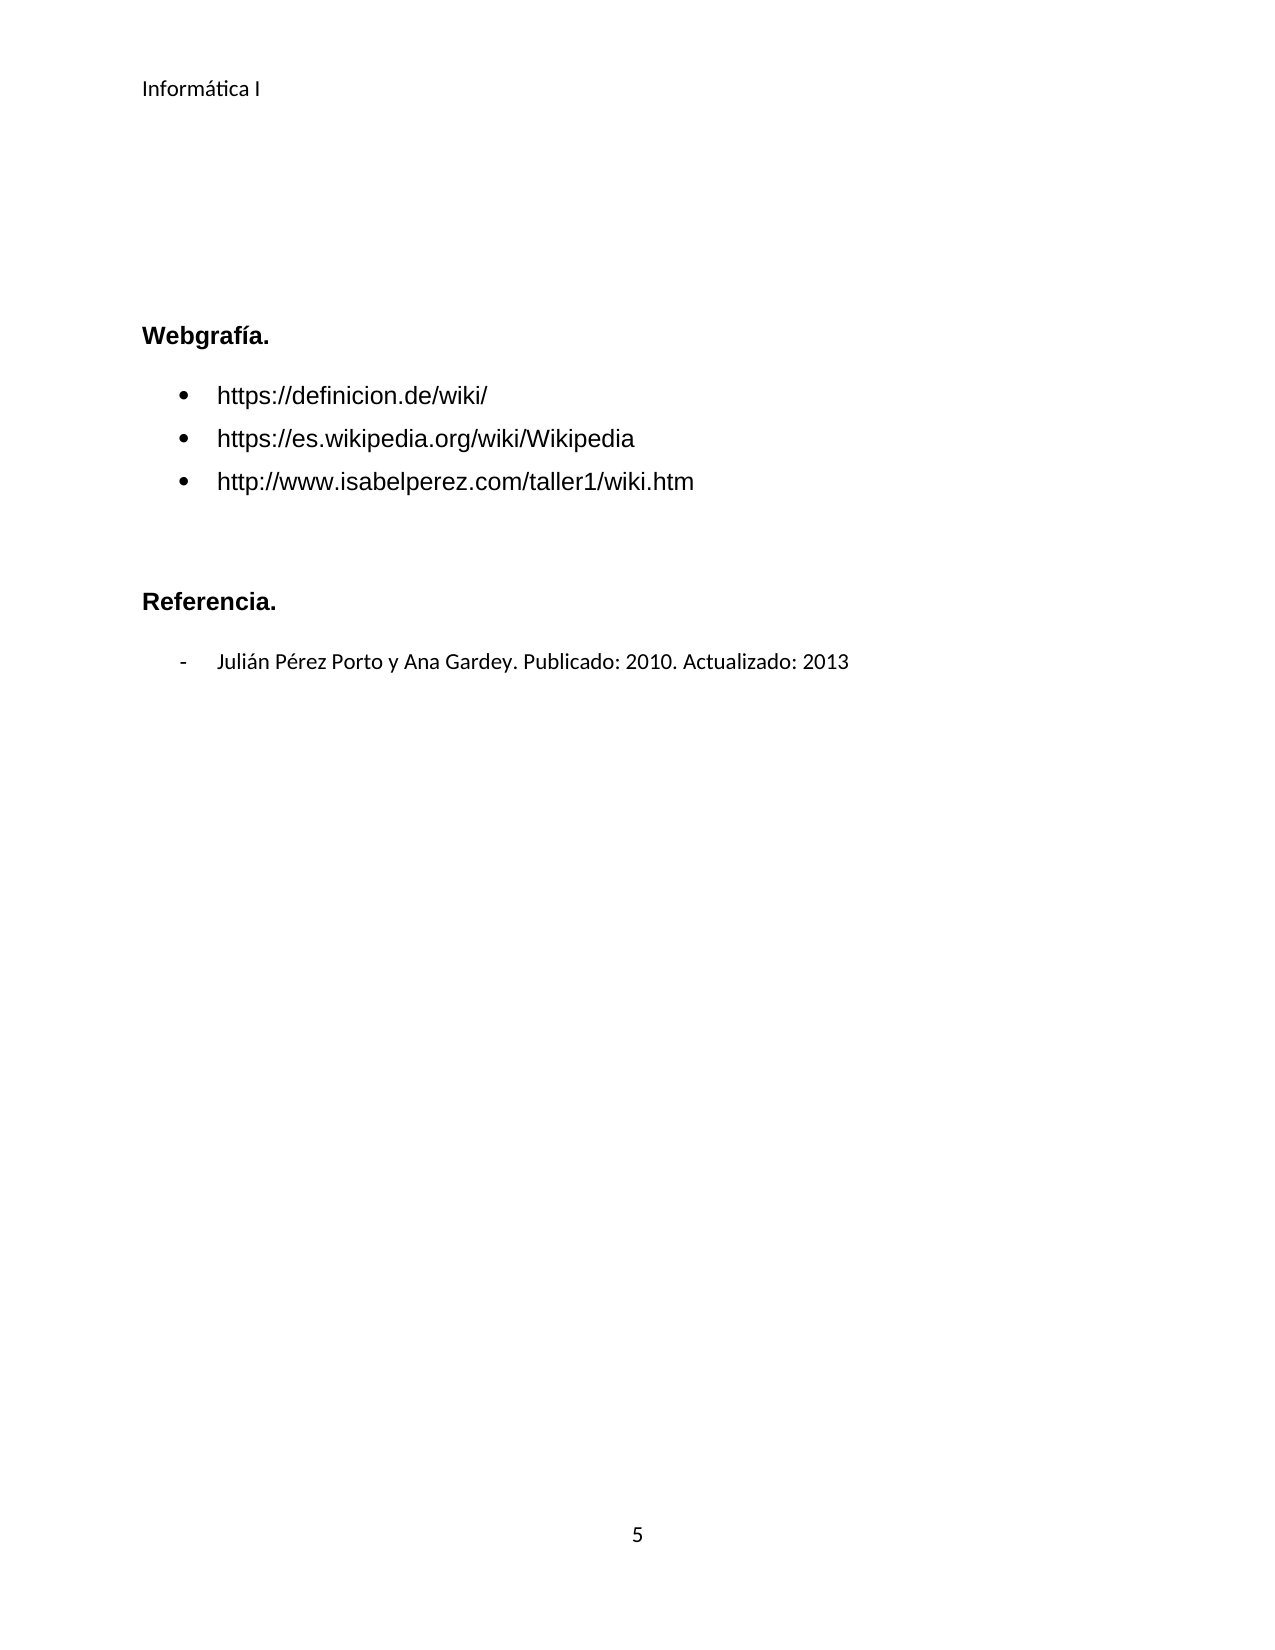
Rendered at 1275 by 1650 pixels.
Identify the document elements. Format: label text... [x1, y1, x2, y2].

list Julián Pérez Porto y Ana Gardey. Publicado: 2010. Actualizado: 2013 [179, 647, 1133, 675]
text Webgrafía. [142, 321, 1133, 350]
text Referencia. [142, 587, 1133, 616]
list http://www.isabelperez.com/taller1/wiki.htm [179, 467, 1133, 496]
list https://definicion.de/wiki/ [179, 381, 1133, 410]
list https://es.wikipedia.org/wiki/Wikipedia [179, 424, 1133, 453]
